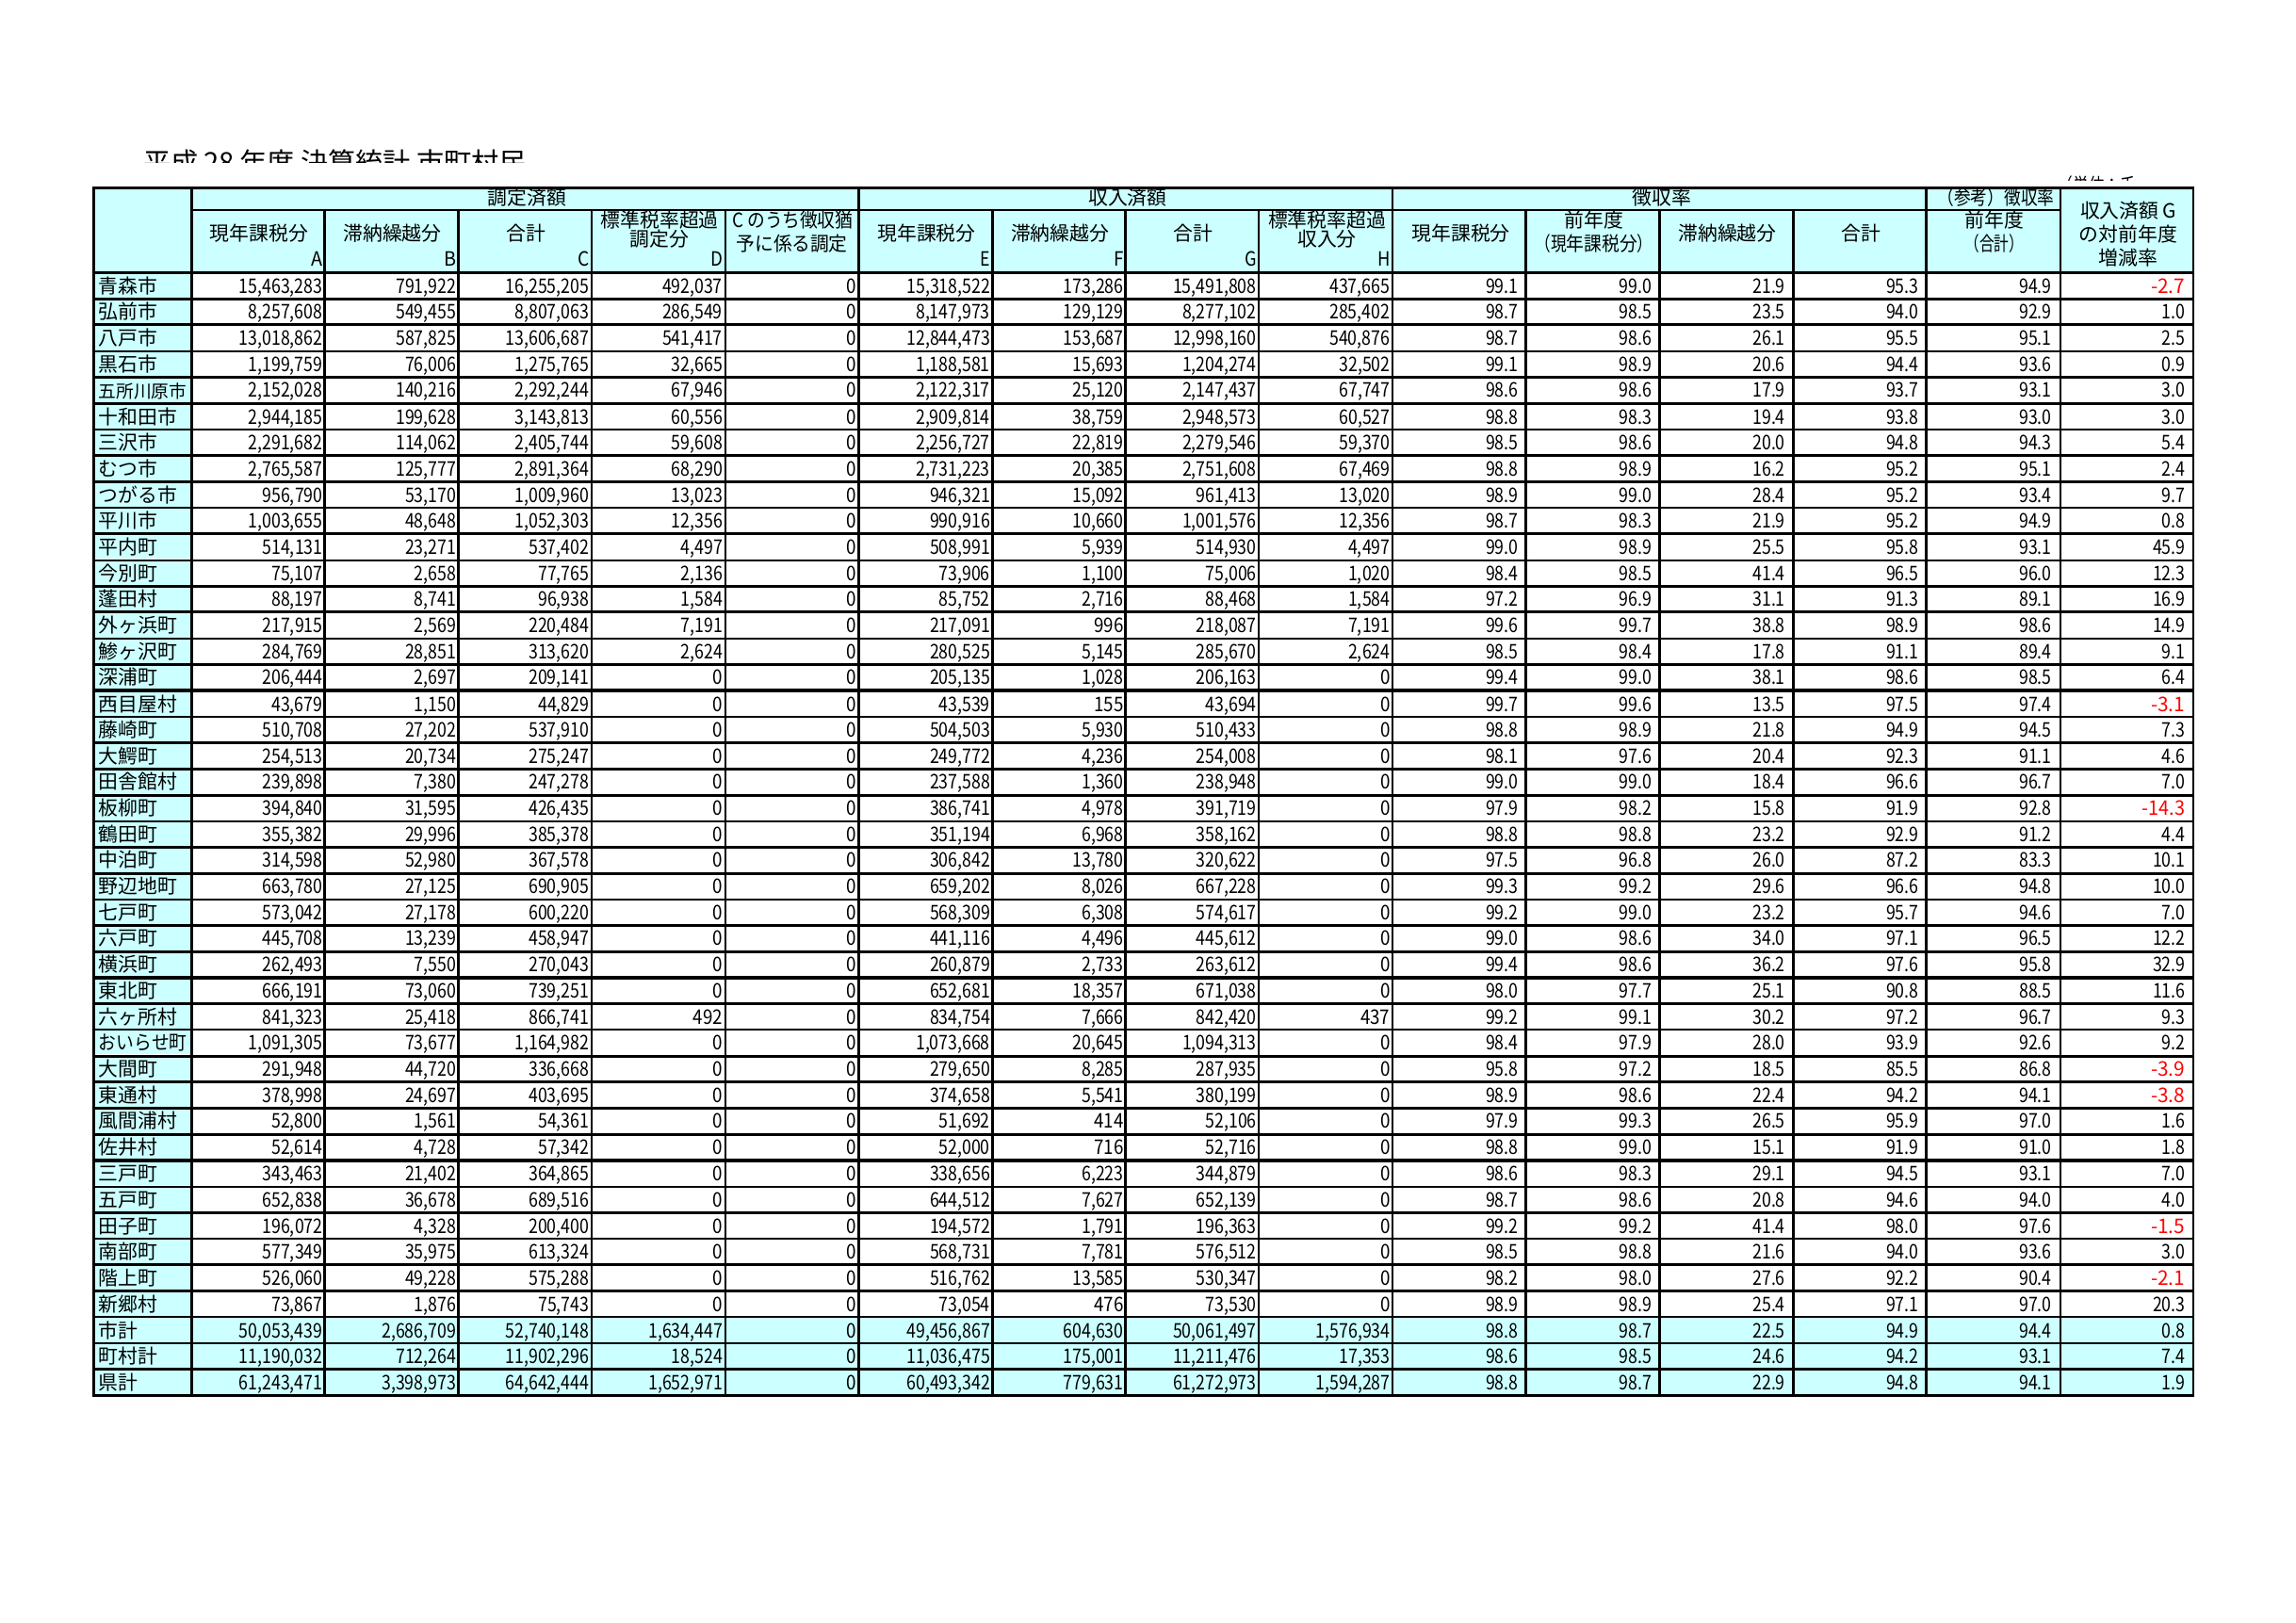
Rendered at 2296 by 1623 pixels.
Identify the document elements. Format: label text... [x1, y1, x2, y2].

table_cell 97.6 [1527, 744, 1658, 768]
table_cell 5.4 [2061, 430, 2192, 454]
table_cell 94.5 [1795, 1162, 1925, 1185]
table_cell 20,385 [994, 457, 1124, 480]
table_cell 風間浦村 [95, 1110, 190, 1133]
table_cell 200,400 [460, 1214, 591, 1238]
table_cell 7,627 [994, 1188, 1124, 1211]
table_cell 2,279,546 [1127, 430, 1258, 454]
table_cell 南部町 [95, 1240, 190, 1263]
table_cell 510,708 [193, 718, 323, 741]
table_cell 48,648 [326, 509, 457, 532]
table_cell 2.5 [2061, 326, 2192, 350]
table_cell 5,145 [994, 640, 1124, 663]
table_cell 285,670 [1127, 640, 1258, 663]
table_cell 403,695 [460, 1083, 591, 1107]
table_cell 666,191 [193, 980, 323, 1002]
table_cell 61,243,471 [193, 1371, 323, 1394]
table_cell 2,292,244 [460, 379, 591, 402]
table_cell 445,708 [193, 927, 323, 950]
table_cell 99.2 [1393, 1214, 1524, 1238]
table_cell 7,380 [326, 771, 457, 793]
table_cell 0 [726, 405, 857, 429]
table_cell 98.6 [1527, 430, 1658, 454]
table_cell 541,417 [593, 326, 725, 350]
table_cell 現年課税分 [860, 211, 991, 250]
table_cell 0 [726, 797, 857, 820]
table_cell 6,223 [994, 1162, 1124, 1185]
table_cell 96.6 [1795, 771, 1925, 793]
table_cell 1,791 [994, 1214, 1124, 1238]
table_cell 7,191 [1260, 613, 1392, 638]
table_cell 779,631 [994, 1371, 1124, 1394]
table_cell 階上町 [95, 1266, 190, 1290]
table_cell 0 [726, 613, 857, 638]
table_cell 14.9 [2061, 613, 2192, 638]
table_cell 0 [1260, 849, 1392, 872]
table_cell 94.9 [1795, 718, 1925, 741]
table_cell 99.0 [1527, 1136, 1658, 1159]
table_cell 99.0 [1527, 901, 1658, 924]
table_cell 492,037 [593, 274, 725, 298]
table_cell 11.6 [2061, 980, 2192, 1002]
table_cell 98.8 [1393, 457, 1524, 480]
table_cell 38.8 [1661, 613, 1792, 638]
table_cell 7.0 [2061, 1162, 2192, 1185]
table_cell 690,905 [460, 875, 591, 899]
table_cell 8,285 [994, 1058, 1124, 1080]
table_cell 13,023 [593, 483, 725, 507]
table_cell 27.6 [1661, 1266, 1792, 1290]
table_cell 18,357 [994, 980, 1124, 1002]
table_cell 前年度 （合計） [1928, 211, 2060, 271]
table_cell 0 [593, 1083, 725, 1107]
table_cell 91.9 [1795, 1136, 1925, 1159]
table_cell 568,731 [860, 1240, 991, 1263]
table_cell 13.5 [1661, 692, 1792, 716]
table_cell 94.4 [1795, 352, 1925, 376]
table_cell 中泊町 [95, 849, 190, 872]
table_cell 374,658 [860, 1083, 991, 1107]
table_cell 1,188,581 [860, 352, 991, 376]
table_cell 508,991 [860, 535, 991, 559]
table_cell 11,211,476 [1127, 1344, 1258, 1368]
table_cell 20.6 [1661, 352, 1792, 376]
table_cell 町村計 [95, 1344, 190, 1368]
table_cell 板柳町 [95, 797, 190, 820]
table_cell 2,569 [326, 613, 457, 638]
table_cell 合計 [1795, 211, 1925, 271]
table_cell 394,840 [193, 797, 323, 820]
table_cell 0 [726, 1005, 857, 1029]
table_cell 9.3 [2061, 1005, 2192, 1029]
table_cell 990,916 [860, 509, 991, 532]
table_cell 31,595 [326, 797, 457, 820]
table_cell 739,251 [460, 980, 591, 1002]
table_cell 95.1 [1928, 326, 2060, 350]
table_cell 0 [726, 561, 857, 585]
table_cell 514,131 [193, 535, 323, 559]
table_cell 新郷村 [95, 1292, 190, 1316]
table_cell 52,740,148 [460, 1318, 591, 1342]
table_cell 437 [1260, 1005, 1392, 1029]
table_cell 98.9 [1795, 613, 1925, 638]
table_cell 23.5 [1661, 300, 1792, 323]
table_cell 0 [593, 901, 725, 924]
table_cell 5,541 [994, 1083, 1124, 1107]
table_cell 92.9 [1795, 822, 1925, 846]
table_cell 13,606,687 [460, 326, 591, 350]
table_cell 96,938 [460, 588, 591, 610]
table_cell 東通村 [95, 1083, 190, 1107]
table_cell 280,525 [860, 640, 991, 663]
table_cell 7.0 [2061, 901, 2192, 924]
table_cell 577,349 [193, 1240, 323, 1263]
table_cell -3.1 [2061, 692, 2192, 716]
table_cell 96.8 [1527, 849, 1658, 872]
table_cell 98.9 [1527, 718, 1658, 741]
table_cell 26.0 [1661, 849, 1792, 872]
table_cell 26.5 [1661, 1110, 1792, 1133]
table_cell 0 [1260, 1083, 1392, 1107]
table_cell 0 [1260, 1266, 1392, 1290]
table_cell 97.0 [1928, 1292, 2060, 1316]
table_cell 26.1 [1661, 326, 1792, 350]
table_cell 573,042 [193, 901, 323, 924]
table_cell 220,484 [460, 613, 591, 638]
table_cell 0 [593, 692, 725, 716]
table_cell 61,272,973 [1127, 1371, 1258, 1394]
table_cell 98.5 [1393, 430, 1524, 454]
table_cell 41.4 [1661, 561, 1792, 585]
table_cell 前年度 （現年課税分） [1527, 211, 1658, 271]
table_cell 254,008 [1127, 744, 1258, 768]
table_cell 田舎館村 [95, 771, 190, 793]
table_cell 3,398,973 [326, 1371, 457, 1394]
table_cell 659,202 [860, 875, 991, 899]
table_cell 0 [593, 1058, 725, 1080]
table_cell 0 [593, 1110, 725, 1133]
table_cell つがる市 [95, 483, 190, 507]
table_cell 0 [726, 980, 857, 1002]
table_cell -3.8 [2061, 1083, 2192, 1107]
table_cell 25,418 [326, 1005, 457, 1029]
table_cell 98.9 [1527, 535, 1658, 559]
table_cell 12,356 [1260, 509, 1392, 532]
table_cell -2.1 [2061, 1266, 2192, 1290]
table_cell 現年課税分 [1393, 211, 1524, 271]
table_cell 568,309 [860, 901, 991, 924]
table_cell 2,405,744 [460, 430, 591, 454]
table_cell 38,759 [994, 405, 1124, 429]
table_cell 663,780 [193, 875, 323, 899]
table_cell 3.0 [2061, 379, 2192, 402]
table_cell 94.9 [1928, 274, 2060, 298]
table_cell 99.0 [1527, 274, 1658, 298]
table_cell 93.1 [1928, 535, 2060, 559]
table_cell 98.7 [1527, 1371, 1658, 1394]
table_cell 95.2 [1795, 483, 1925, 507]
table_cell 16,255,205 [460, 274, 591, 298]
table_cell 滞納繰越分 [994, 211, 1124, 250]
table_cell 67,946 [593, 379, 725, 402]
table_cell 25,120 [994, 379, 1124, 402]
table_cell 351,194 [860, 822, 991, 846]
table_cell 391,719 [1127, 797, 1258, 820]
table_cell 20.4 [1661, 744, 1792, 768]
table_cell 73,867 [193, 1292, 323, 1316]
table_cell 75,743 [460, 1292, 591, 1316]
table_cell 93.0 [1928, 405, 2060, 429]
table_cell 92.6 [1928, 1031, 2060, 1054]
table_cell 現年課税分 [193, 211, 323, 250]
table_cell 97.0 [1928, 1110, 2060, 1133]
table_cell 1,360 [994, 771, 1124, 793]
table_cell 2,256,727 [860, 430, 991, 454]
table_cell 286,549 [593, 300, 725, 323]
table_cell 175,001 [994, 1344, 1124, 1368]
table_cell 0 [1260, 1214, 1392, 1238]
table_cell 91.1 [1795, 640, 1925, 663]
table_cell 11,036,475 [860, 1344, 991, 1368]
table_cell 15,092 [994, 483, 1124, 507]
table_cell 90.8 [1795, 980, 1925, 1002]
table_cell 153,687 [994, 326, 1124, 350]
table_cell 414 [994, 1110, 1124, 1133]
table_cell -3.9 [2061, 1058, 2192, 1080]
table_cell 0 [593, 822, 725, 846]
table_cell 99.4 [1393, 953, 1524, 976]
table_cell 98.5 [1928, 666, 2060, 689]
table_cell 0 [1260, 1162, 1392, 1185]
table_cell 284,769 [193, 640, 323, 663]
table_cell 94.1 [1928, 1083, 2060, 1107]
table_cell 0 [1260, 666, 1392, 689]
table_cell 652,139 [1127, 1188, 1258, 1211]
table_cell 613,324 [460, 1240, 591, 1263]
table_cell 0 [726, 509, 857, 532]
table_cell 206,444 [193, 666, 323, 689]
table_cell 0 [726, 1083, 857, 1107]
table_cell 95.8 [1795, 535, 1925, 559]
table_cell 28.0 [1661, 1031, 1792, 1054]
table_cell 0 [726, 1031, 857, 1054]
table_cell 99.2 [1393, 901, 1524, 924]
table_cell 弘前市 [95, 300, 190, 323]
table_cell 0 [593, 771, 725, 793]
table_cell 530,347 [1127, 1266, 1258, 1290]
table_cell 4.4 [2061, 822, 2192, 846]
table_cell 0 [593, 744, 725, 768]
table_cell 834,754 [860, 1005, 991, 1029]
table_cell 199,628 [326, 405, 457, 429]
table_cell 380,199 [1127, 1083, 1258, 1107]
table_cell 99.1 [1393, 274, 1524, 298]
table_cell 275,247 [460, 744, 591, 768]
table_cell 98.6 [1527, 953, 1658, 976]
table_cell 99.3 [1527, 1110, 1658, 1133]
table_cell 97.7 [1527, 980, 1658, 1002]
table_cell 49,228 [326, 1266, 457, 1290]
table_cell 滞納繰越分 [1661, 211, 1792, 271]
table_cell 92.9 [1928, 300, 2060, 323]
table_cell 三沢市 [95, 430, 190, 454]
table_cell 43,679 [193, 692, 323, 716]
table_cell 7.3 [2061, 718, 2192, 741]
table_cell 93.4 [1928, 483, 2060, 507]
table_cell 4,728 [326, 1136, 457, 1159]
table_cell 22.5 [1661, 1318, 1792, 1342]
table_cell 94.2 [1795, 1344, 1925, 1368]
table_cell 218,087 [1127, 613, 1258, 638]
table_header [95, 189, 190, 271]
table_cell 4,497 [1260, 535, 1392, 559]
table_cell 23.2 [1661, 901, 1792, 924]
table_cell 20.0 [1661, 430, 1792, 454]
table_cell 549,455 [326, 300, 457, 323]
table_cell 4,978 [994, 797, 1124, 820]
table_cell 7,781 [994, 1240, 1124, 1263]
table_cell 1,652,971 [593, 1371, 725, 1394]
table_cell 98.9 [1527, 457, 1658, 480]
table_cell 93.6 [1928, 352, 2060, 376]
table_cell 476 [994, 1292, 1124, 1316]
table_cell 16.9 [2061, 588, 2192, 610]
table_cell 437,665 [1260, 274, 1392, 298]
table_cell 0 [726, 379, 857, 402]
table_cell 0 [726, 1292, 857, 1316]
table_cell 45.9 [2061, 535, 2192, 559]
table_cell 6,308 [994, 901, 1124, 924]
table_cell 59,370 [1260, 430, 1392, 454]
table_cell 95.5 [1795, 326, 1925, 350]
table_cell 8,277,102 [1127, 300, 1258, 323]
table_cell 98.6 [1928, 613, 2060, 638]
table_cell 7,666 [994, 1005, 1124, 1029]
table_cell 93.6 [1928, 1240, 2060, 1263]
table_cell 338,656 [860, 1162, 991, 1185]
table_cell 94.0 [1795, 300, 1925, 323]
table_cell 0 [726, 1240, 857, 1263]
table_cell 18,524 [593, 1344, 725, 1368]
table_cell 1,073,668 [860, 1031, 991, 1054]
table_cell 0 [593, 875, 725, 899]
table_cell 287,935 [1127, 1058, 1258, 1080]
table_cell 441,116 [860, 927, 991, 950]
table_cell 98.8 [1527, 822, 1658, 846]
table_cell 94.0 [1928, 1188, 2060, 1211]
table_cell 0 [726, 744, 857, 768]
table_cell 95.3 [1795, 274, 1925, 298]
table_cell 140,216 [326, 379, 457, 402]
table_cell 青森市 [95, 274, 190, 298]
table_cell 314,598 [193, 849, 323, 872]
table_cell 21.6 [1661, 1240, 1792, 1263]
table_cell 537,402 [460, 535, 591, 559]
table_cell 県計 [95, 1371, 190, 1394]
table_cell 689,516 [460, 1188, 591, 1211]
table_cell 7,550 [326, 953, 457, 976]
table_cell 0 [593, 1162, 725, 1185]
table_cell 24.6 [1661, 1344, 1792, 1368]
table_cell 1,100 [994, 561, 1124, 585]
table_cell 三戸町 [95, 1162, 190, 1185]
table_cell 0 [593, 718, 725, 741]
table_cell 99.2 [1393, 1005, 1524, 1029]
table_cell 15,693 [994, 352, 1124, 376]
table_cell 1,584 [593, 588, 725, 610]
table_cell 1.9 [2061, 1371, 2192, 1394]
table_header 徴収率 [1393, 189, 1925, 209]
table_cell 97.4 [1928, 692, 2060, 716]
table_cell 44,720 [326, 1058, 457, 1080]
table_cell 254,513 [193, 744, 323, 768]
table_cell 12,844,473 [860, 326, 991, 350]
table_cell 17,353 [1260, 1344, 1392, 1368]
table_cell 99.0 [1527, 666, 1658, 689]
table_cell 0 [726, 953, 857, 976]
table_cell 大間町 [95, 1058, 190, 1080]
table_cell 98.8 [1393, 1318, 1524, 1342]
table_cell 98.6 [1527, 379, 1658, 402]
table_cell 0 [593, 1136, 725, 1159]
table_cell 0 [593, 1292, 725, 1316]
table_cell 0 [593, 1031, 725, 1054]
table_cell 2,891,364 [460, 457, 591, 480]
table_cell 23.2 [1661, 822, 1792, 846]
table_cell 98.7 [1393, 326, 1524, 350]
table_cell 20,645 [994, 1031, 1124, 1054]
table_cell 0 [1260, 953, 1392, 976]
table_cell 0 [726, 300, 857, 323]
table_cell 52,716 [1127, 1136, 1258, 1159]
table_cell 0 [726, 1110, 857, 1133]
table_cell 98.7 [1393, 300, 1524, 323]
table_cell 85.5 [1795, 1058, 1925, 1080]
table_cell 2,948,573 [1127, 405, 1258, 429]
table_cell 2,765,587 [193, 457, 323, 480]
table_cell 96.7 [1928, 771, 2060, 793]
table_cell 鶴田町 [95, 822, 190, 846]
table_cell 25.1 [1661, 980, 1792, 1002]
table_cell 23,271 [326, 535, 457, 559]
table_cell 0 [1260, 692, 1392, 716]
table_cell 93.9 [1795, 1031, 1925, 1054]
table_cell 11,902,296 [460, 1344, 591, 1368]
table_cell 0 [726, 1344, 857, 1368]
table_cell H [1260, 250, 1392, 271]
table_cell 0 [726, 1371, 857, 1394]
table_cell 20.8 [1661, 1188, 1792, 1211]
table_cell 671,038 [1127, 980, 1258, 1002]
table_cell 8,257,608 [193, 300, 323, 323]
table_cell 98.8 [1527, 1240, 1658, 1263]
table_cell 92.3 [1795, 744, 1925, 768]
table_cell 99.2 [1527, 1214, 1658, 1238]
table_cell 88,468 [1127, 588, 1258, 610]
table_cell 75,006 [1127, 561, 1258, 585]
table_cell 田子町 [95, 1214, 190, 1238]
table_cell 83.3 [1928, 849, 2060, 872]
table_cell 4.6 [2061, 744, 2192, 768]
table_cell 9.1 [2061, 640, 2192, 663]
table_header （参考）徴収率 [1928, 189, 2060, 209]
table_cell 0 [726, 457, 857, 480]
table_cell 99.0 [1393, 771, 1524, 793]
table_cell 8,807,063 [460, 300, 591, 323]
table_cell 716 [994, 1136, 1124, 1159]
table_cell 36.2 [1661, 953, 1792, 976]
table_cell 94.6 [1928, 901, 2060, 924]
table_cell 1,204,274 [1127, 352, 1258, 376]
table_cell 96.6 [1795, 875, 1925, 899]
table_cell 平内町 [95, 535, 190, 559]
table_cell 1,052,303 [460, 509, 591, 532]
table_cell 10,660 [994, 509, 1124, 532]
table_cell 50,053,439 [193, 1318, 323, 1342]
table_cell 95.7 [1795, 901, 1925, 924]
table_cell 0 [1260, 1188, 1392, 1211]
table_cell 15,318,522 [860, 274, 991, 298]
table_cell 1,876 [326, 1292, 457, 1316]
table_cell 206,163 [1127, 666, 1258, 689]
table_cell 196,363 [1127, 1214, 1258, 1238]
table_cell 516,762 [860, 1266, 991, 1290]
table_cell 89.1 [1928, 588, 2060, 610]
table_cell 77,765 [460, 561, 591, 585]
table_cell 306,842 [860, 849, 991, 872]
table_cell 98.3 [1527, 1162, 1658, 1185]
table_cell 97.1 [1795, 1292, 1925, 1316]
table_cell 2.4 [2061, 457, 2192, 480]
table_cell 155 [994, 692, 1124, 716]
table_cell 0 [593, 927, 725, 950]
table_cell 34.0 [1661, 927, 1792, 950]
table_cell 7,191 [593, 613, 725, 638]
table_cell 95.8 [1928, 953, 2060, 976]
table_cell 0 [726, 771, 857, 793]
table_cell 98.7 [1393, 1188, 1524, 1211]
table_cell 98.4 [1527, 640, 1658, 663]
table_cell 2,136 [593, 561, 725, 585]
table_cell 95.2 [1795, 509, 1925, 532]
table_cell 98.6 [1527, 1083, 1658, 1107]
table_cell 2,624 [1260, 640, 1392, 663]
table_cell 94.3 [1928, 430, 2060, 454]
table_cell 98.6 [1393, 1162, 1524, 1185]
table_cell 2,122,317 [860, 379, 991, 402]
table_cell 13,585 [994, 1266, 1124, 1290]
table_cell 367,578 [460, 849, 591, 872]
table_cell 90.4 [1928, 1266, 2060, 1290]
table_cell 712,264 [326, 1344, 457, 1368]
table_cell 0 [726, 1136, 857, 1159]
table_cell 504,503 [860, 718, 991, 741]
table_cell 17.8 [1661, 640, 1792, 663]
table_cell 91.2 [1928, 822, 2060, 846]
table_cell 238,948 [1127, 771, 1258, 793]
table_cell 96.0 [1928, 561, 2060, 585]
table_cell 60,527 [1260, 405, 1392, 429]
table_cell 114,062 [326, 430, 457, 454]
table_cell 91.1 [1928, 744, 2060, 768]
table_cell 93.1 [1928, 1344, 2060, 1368]
table_cell 外ヶ浜町 [95, 613, 190, 638]
table_cell 44,829 [460, 692, 591, 716]
table_cell 95.9 [1795, 1110, 1925, 1133]
table_cell 320,622 [1127, 849, 1258, 872]
table_cell 0 [1260, 1240, 1392, 1263]
table_cell 五所川原市 [95, 379, 190, 402]
table_cell 96.5 [1928, 927, 2060, 950]
table_cell 4,496 [994, 927, 1124, 950]
table_cell 88,197 [193, 588, 323, 610]
table_cell 鯵ヶ沢町 [95, 640, 190, 663]
table_cell 0 [1260, 771, 1392, 793]
table_cell 1,594,287 [1260, 1371, 1392, 1394]
table_cell 0 [726, 326, 857, 350]
table_cell 平川市 [95, 509, 190, 532]
table_cell 六戸町 [95, 927, 190, 950]
table_cell 6,968 [994, 822, 1124, 846]
table_cell 0 [593, 953, 725, 976]
table_cell 99.0 [1393, 535, 1524, 559]
table_cell 87.2 [1795, 849, 1925, 872]
table_cell 0 [726, 718, 857, 741]
table_cell 97.5 [1393, 849, 1524, 872]
table_cell 1,275,765 [460, 352, 591, 376]
table_cell 49,456,867 [860, 1318, 991, 1342]
table_cell 28.4 [1661, 483, 1792, 507]
table_cell 32,665 [593, 352, 725, 376]
table_cell 20.3 [2061, 1292, 2192, 1316]
table_cell 574,617 [1127, 901, 1258, 924]
table_cell 1,091,305 [193, 1031, 323, 1054]
table_cell 29.1 [1661, 1162, 1792, 1185]
table_cell 13,018,862 [193, 326, 323, 350]
table_cell 344,879 [1127, 1162, 1258, 1185]
table_cell G [1127, 250, 1258, 271]
table_cell 12,998,160 [1127, 326, 1258, 350]
table_cell おいらせ町 [95, 1031, 190, 1054]
table_cell 1,094,313 [1127, 1031, 1258, 1054]
table_cell 97.6 [1928, 1214, 2060, 1238]
table_cell 98.0 [1393, 980, 1524, 1002]
table_cell 0 [1260, 980, 1392, 1002]
table_cell 97.6 [1795, 953, 1925, 976]
table_cell 0 [1260, 822, 1392, 846]
table_cell 0 [1260, 797, 1392, 820]
table_cell 深浦町 [95, 666, 190, 689]
table_cell むつ市 [95, 457, 190, 480]
table_cell 99.0 [1527, 771, 1658, 793]
table_header 収入済額 [860, 189, 1392, 209]
table_cell 1,199,759 [193, 352, 323, 376]
table_cell 52,000 [860, 1136, 991, 1159]
table_cell 16.2 [1661, 457, 1792, 480]
table_cell 94.8 [1795, 1371, 1925, 1394]
table_cell 98.6 [1393, 379, 1524, 402]
table_cell 866,741 [460, 1005, 591, 1029]
table_cell 2,624 [593, 640, 725, 663]
table_cell 0 [726, 1058, 857, 1080]
table_cell 97.9 [1527, 1031, 1658, 1054]
table_cell 194,572 [860, 1214, 991, 1238]
table_cell 1,003,655 [193, 509, 323, 532]
table_cell 97.2 [1393, 588, 1524, 610]
table_cell 0 [1260, 1136, 1392, 1159]
table_cell 藤崎町 [95, 718, 190, 741]
table_cell 60,493,342 [860, 1371, 991, 1394]
table_cell 12.3 [2061, 561, 2192, 585]
table_cell 8,741 [326, 588, 457, 610]
table_cell 68,290 [593, 457, 725, 480]
table_cell 0 [726, 927, 857, 950]
table_cell 0 [1260, 1031, 1392, 1054]
table_cell 285,402 [1260, 300, 1392, 323]
table_cell 99.7 [1527, 613, 1658, 638]
table_cell 98.2 [1393, 1266, 1524, 1290]
table_cell 358,162 [1127, 822, 1258, 846]
table_cell 合計 [1127, 211, 1258, 250]
table_cell 9.2 [2061, 1031, 2192, 1054]
table_cell 99.1 [1527, 1005, 1658, 1029]
table_cell B [326, 250, 457, 271]
table_cell 0 [726, 1188, 857, 1211]
table_cell 98.4 [1393, 561, 1524, 585]
table_cell 98.8 [1393, 718, 1524, 741]
table_cell -14.3 [2061, 797, 2192, 820]
table_cell 1,009,960 [460, 483, 591, 507]
table_cell 97.9 [1393, 1110, 1524, 1133]
table_cell 263,612 [1127, 953, 1258, 976]
table_cell 196,072 [193, 1214, 323, 1238]
table_cell 291,948 [193, 1058, 323, 1080]
table_cell 2,658 [326, 561, 457, 585]
table_cell 239,898 [193, 771, 323, 793]
table_cell -2.7 [2061, 274, 2192, 298]
table_cell 20,734 [326, 744, 457, 768]
table_cell 91.3 [1795, 588, 1925, 610]
table_cell 89.4 [1928, 640, 2060, 663]
table_cell 86.8 [1928, 1058, 2060, 1080]
table_cell 98.6 [1527, 326, 1658, 350]
table_cell 2,697 [326, 666, 457, 689]
table_cell 92.2 [1795, 1266, 1925, 1290]
table_cell 587,825 [326, 326, 457, 350]
table_cell 27,202 [326, 718, 457, 741]
table_cell 15.8 [1661, 797, 1792, 820]
table_cell 98.1 [1393, 744, 1524, 768]
table_cell 129,129 [994, 300, 1124, 323]
table_cell 93.1 [1928, 379, 2060, 402]
table_cell 249,772 [860, 744, 991, 768]
table_cell 92.8 [1928, 797, 2060, 820]
table_cell 21,402 [326, 1162, 457, 1185]
table_cell 98.3 [1527, 405, 1658, 429]
table_cell 31.1 [1661, 588, 1792, 610]
table_cell 97.2 [1527, 1058, 1658, 1080]
table_cell 五戸町 [95, 1188, 190, 1211]
table_cell 13,780 [994, 849, 1124, 872]
table_cell 0 [1260, 1110, 1392, 1133]
table_cell 0 [1260, 744, 1392, 768]
table_cell 蓬田村 [95, 588, 190, 610]
table_cell 18.5 [1661, 1058, 1792, 1080]
table_cell D [593, 250, 725, 271]
table_cell 98.0 [1527, 1266, 1658, 1290]
table_cell 98.5 [1527, 1344, 1658, 1368]
table_cell 73,530 [1127, 1292, 1258, 1316]
table_cell 98.6 [1795, 666, 1925, 689]
table_cell 11,190,032 [193, 1344, 323, 1368]
table_cell F [994, 250, 1124, 271]
table_cell 13,239 [326, 927, 457, 950]
table_cell 3.0 [2061, 405, 2192, 429]
table_cell 97.5 [1795, 692, 1925, 716]
table_cell 東北町 [95, 980, 190, 1002]
table_cell 98.9 [1393, 483, 1524, 507]
table_cell 八戸市 [95, 326, 190, 350]
table_cell 98.5 [1393, 1240, 1524, 1263]
table_cell 2,909,814 [860, 405, 991, 429]
table_cell 2,944,185 [193, 405, 323, 429]
table_cell 514,930 [1127, 535, 1258, 559]
table_cell 12.2 [2061, 927, 2192, 950]
table_cell 217,091 [860, 613, 991, 638]
table_cell 247,278 [460, 771, 591, 793]
table_cell 93.1 [1928, 1162, 2060, 1185]
table_cell 98.4 [1393, 1031, 1524, 1054]
table_cell 3.0 [2061, 1240, 2192, 1263]
table_cell 21.9 [1661, 509, 1792, 532]
table_cell 93.8 [1795, 405, 1925, 429]
table_cell 94.8 [1795, 430, 1925, 454]
table_cell 652,838 [193, 1188, 323, 1211]
table_cell 29,996 [326, 822, 457, 846]
table_cell 0 [726, 352, 857, 376]
table_cell 98.8 [1393, 405, 1524, 429]
table_cell 1.0 [2061, 300, 2192, 323]
table_cell 98.5 [1527, 561, 1658, 585]
table_cell 0 [726, 1214, 857, 1238]
table_cell 652,681 [860, 980, 991, 1002]
table_cell 93.7 [1795, 379, 1925, 402]
table_cell 市計 [95, 1318, 190, 1342]
table_cell 99.0 [1393, 927, 1524, 950]
table_cell 52,800 [193, 1110, 323, 1133]
table_cell 98.9 [1393, 1083, 1524, 1107]
table_cell 91.9 [1795, 797, 1925, 820]
table_cell 98.8 [1393, 1371, 1524, 1394]
table_cell 73,906 [860, 561, 991, 585]
table_cell 1,561 [326, 1110, 457, 1133]
table_cell 0 [726, 849, 857, 872]
table_cell 600,220 [460, 901, 591, 924]
table_cell 1,150 [326, 692, 457, 716]
table_cell 996 [994, 613, 1124, 638]
table_cell 22.9 [1661, 1371, 1792, 1394]
table_cell 36,678 [326, 1188, 457, 1211]
table_cell 0 [726, 666, 857, 689]
table_cell 0 [726, 1318, 857, 1342]
table_cell 99.6 [1527, 692, 1658, 716]
table_cell 385,378 [460, 822, 591, 846]
table_cell 9.7 [2061, 483, 2192, 507]
table_cell 94.5 [1928, 718, 2060, 741]
table_cell 88.5 [1928, 980, 2060, 1002]
table_cell 0 [726, 1266, 857, 1290]
table_cell 2,686,709 [326, 1318, 457, 1342]
table_cell 98.5 [1527, 300, 1658, 323]
table_cell 大鰐町 [95, 744, 190, 768]
table_cell 355,382 [193, 822, 323, 846]
table_cell 西目屋村 [95, 692, 190, 716]
table_cell 336,668 [460, 1058, 591, 1080]
table_cell 60,556 [593, 405, 725, 429]
table_cell 0 [726, 901, 857, 924]
table_cell 佐井村 [95, 1136, 190, 1159]
table_cell 98.6 [1527, 927, 1658, 950]
table_cell 492 [593, 1005, 725, 1029]
table_cell 237,588 [860, 771, 991, 793]
table_cell 標準税率超過 収入分 [1260, 211, 1392, 250]
table_cell 98.9 [1527, 1292, 1658, 1316]
table_cell 98.7 [1393, 509, 1524, 532]
table_cell 53,170 [326, 483, 457, 507]
table_cell 73,677 [326, 1031, 457, 1054]
table_cell 0 [1260, 901, 1392, 924]
table_cell 43,694 [1127, 692, 1258, 716]
table_header 調定済額 [193, 189, 857, 209]
table_cell C [460, 250, 591, 271]
table_cell 95.8 [1393, 1058, 1524, 1080]
table_cell 94.4 [1928, 1318, 2060, 1342]
table_cell 386,741 [860, 797, 991, 820]
table_cell 3,143,813 [460, 405, 591, 429]
table_cell 946,321 [860, 483, 991, 507]
table_cell 滞納繰越分 [326, 211, 457, 250]
table_cell 19.4 [1661, 405, 1792, 429]
table_cell Cのうち徴収猶 予に係る調定 [726, 211, 857, 271]
table_cell 7.4 [2061, 1344, 2192, 1368]
table_cell 0 [593, 1240, 725, 1263]
table_cell 95.2 [1795, 457, 1925, 480]
table_cell 98.9 [1527, 352, 1658, 376]
table_cell 0 [726, 640, 857, 663]
table_cell 1,634,447 [593, 1318, 725, 1342]
table_cell 217,915 [193, 613, 323, 638]
table_cell 96.9 [1527, 588, 1658, 610]
table_cell 98.2 [1527, 797, 1658, 820]
table_cell 六ヶ所村 [95, 1005, 190, 1029]
table_cell 173,286 [994, 274, 1124, 298]
table_cell 1,584 [1260, 588, 1392, 610]
table_cell 426,435 [460, 797, 591, 820]
table_cell 98.8 [1393, 822, 1524, 846]
table_header 収入済額Gの対前年度増減率 [2061, 189, 2192, 271]
table_cell 1.6 [2061, 1110, 2192, 1133]
table_cell 1,020 [1260, 561, 1392, 585]
table_cell 270,043 [460, 953, 591, 976]
table_cell 標準税率超過 調定分 [593, 211, 725, 250]
table_cell 21.8 [1661, 718, 1792, 741]
table_cell 85,752 [860, 588, 991, 610]
table_cell 1,028 [994, 666, 1124, 689]
table_cell 98.8 [1393, 1136, 1524, 1159]
table_cell 18.4 [1661, 771, 1792, 793]
table_cell 98.9 [1393, 1292, 1524, 1316]
table_cell 67,469 [1260, 457, 1392, 480]
table_cell 99.2 [1527, 875, 1658, 899]
table_cell 0 [726, 692, 857, 716]
table_cell 94.1 [1928, 1371, 2060, 1394]
table_cell 99.6 [1393, 613, 1524, 638]
table_cell 1,576,934 [1260, 1318, 1392, 1342]
table_cell 28,851 [326, 640, 457, 663]
table_cell 27,178 [326, 901, 457, 924]
table_cell 0 [726, 274, 857, 298]
table_cell 209,141 [460, 666, 591, 689]
table_cell 0 [593, 849, 725, 872]
table_cell 0 [1260, 718, 1392, 741]
table_cell 841,323 [193, 1005, 323, 1029]
table_cell 10.0 [2061, 875, 2192, 899]
table_cell 91.0 [1928, 1136, 2060, 1159]
table_cell 343,463 [193, 1162, 323, 1185]
table_cell 52,614 [193, 1136, 323, 1159]
table_cell 98.3 [1527, 509, 1658, 532]
table_cell 540,876 [1260, 326, 1392, 350]
table_cell 205,135 [860, 666, 991, 689]
table_cell 59,608 [593, 430, 725, 454]
table_cell 97.2 [1795, 1005, 1925, 1029]
table_cell 6.4 [2061, 666, 2192, 689]
table_cell 0.8 [2061, 1318, 2192, 1342]
table_cell 4,328 [326, 1214, 457, 1238]
table_cell 0 [726, 430, 857, 454]
table_cell 1.8 [2061, 1136, 2192, 1159]
table_cell 野辺地町 [95, 875, 190, 899]
table_cell 2,291,682 [193, 430, 323, 454]
table_cell 537,910 [460, 718, 591, 741]
table_cell 260,879 [860, 953, 991, 976]
table_cell 125,777 [326, 457, 457, 480]
table_cell 4.0 [2061, 1188, 2192, 1211]
table_cell 2,147,437 [1127, 379, 1258, 402]
table_cell 0 [1260, 927, 1392, 950]
table_cell 黒石市 [95, 352, 190, 376]
table_cell 24,697 [326, 1083, 457, 1107]
table_cell 2,751,608 [1127, 457, 1258, 480]
table_cell 262,493 [193, 953, 323, 976]
table_cell 50,061,497 [1127, 1318, 1258, 1342]
table_cell 21.9 [1661, 274, 1792, 298]
table_cell 98.6 [1393, 1344, 1524, 1368]
table_cell 576,512 [1127, 1240, 1258, 1263]
table_cell 54,361 [460, 1110, 591, 1133]
table_cell 99.7 [1393, 692, 1524, 716]
table_cell 67,747 [1260, 379, 1392, 402]
table_cell 95.1 [1928, 457, 2060, 480]
table_cell 791,922 [326, 274, 457, 298]
table_cell 横浜町 [95, 953, 190, 976]
table_cell 0 [1260, 1058, 1392, 1080]
table_cell 445,612 [1127, 927, 1258, 950]
table_cell 64,642,444 [460, 1371, 591, 1394]
table_cell E [860, 250, 991, 271]
table_cell 35,975 [326, 1240, 457, 1263]
table_cell 73,054 [860, 1292, 991, 1316]
table_cell 0 [593, 1214, 725, 1238]
table_cell 10.1 [2061, 849, 2192, 872]
table_cell 8,147,973 [860, 300, 991, 323]
table_cell 0 [1260, 875, 1392, 899]
table_cell 30.2 [1661, 1005, 1792, 1029]
table_cell 0 [593, 1266, 725, 1290]
table_cell 94.8 [1928, 875, 2060, 899]
table_cell 57,342 [460, 1136, 591, 1159]
table_cell 956,790 [193, 483, 323, 507]
table_cell 961,413 [1127, 483, 1258, 507]
table_cell 5,939 [994, 535, 1124, 559]
table_cell 0 [593, 797, 725, 820]
table_cell 2,716 [994, 588, 1124, 610]
table_cell 5,930 [994, 718, 1124, 741]
table_cell 0 [593, 980, 725, 1002]
table_cell 73,060 [326, 980, 457, 1002]
table_cell 98.6 [1527, 1188, 1658, 1211]
table_cell 99.0 [1527, 483, 1658, 507]
table_cell 0 [593, 1188, 725, 1211]
table_cell 96.7 [1928, 1005, 2060, 1029]
table_cell 667,228 [1127, 875, 1258, 899]
table_cell 51,692 [860, 1110, 991, 1133]
table_cell 510,433 [1127, 718, 1258, 741]
table_cell 0 [593, 666, 725, 689]
table_cell 52,980 [326, 849, 457, 872]
table_cell 8,026 [994, 875, 1124, 899]
table_cell 32.9 [2061, 953, 2192, 976]
table_cell 今別町 [95, 561, 190, 585]
table_cell 27,125 [326, 875, 457, 899]
table_cell 7.0 [2061, 771, 2192, 793]
table_cell 313,620 [460, 640, 591, 663]
table_cell 52,106 [1127, 1110, 1258, 1133]
table_cell 364,865 [460, 1162, 591, 1185]
table_cell 29.6 [1661, 875, 1792, 899]
table_cell 279,650 [860, 1058, 991, 1080]
table_cell 575,288 [460, 1266, 591, 1290]
table_cell 22,819 [994, 430, 1124, 454]
table_cell 12,356 [593, 509, 725, 532]
table_cell 15.1 [1661, 1136, 1792, 1159]
table_cell 96.5 [1795, 561, 1925, 585]
table_cell 99.1 [1393, 352, 1524, 376]
table_cell 1,001,576 [1127, 509, 1258, 532]
table_cell 0 [726, 875, 857, 899]
table_cell 0 [726, 1162, 857, 1185]
table_cell 25.5 [1661, 535, 1792, 559]
table_cell 0 [1260, 1292, 1392, 1316]
table_cell 22.4 [1661, 1083, 1792, 1107]
table_cell 76,006 [326, 352, 457, 376]
table_cell 4,497 [593, 535, 725, 559]
table_cell 1,164,982 [460, 1031, 591, 1054]
table_cell 604,630 [994, 1318, 1124, 1342]
table_cell 458,947 [460, 927, 591, 950]
table_cell 97.1 [1795, 927, 1925, 950]
table_cell 15,463,283 [193, 274, 323, 298]
table_cell 98.0 [1795, 1214, 1925, 1238]
table_cell 0 [726, 535, 857, 559]
table_cell 644,512 [860, 1188, 991, 1211]
table_cell 0 [726, 822, 857, 846]
table_cell 2,733 [994, 953, 1124, 976]
table_cell 94.9 [1795, 1318, 1925, 1342]
table_cell 32,502 [1260, 352, 1392, 376]
table_cell 94.6 [1795, 1188, 1925, 1211]
table_cell 十和田市 [95, 405, 190, 429]
table_cell 94.0 [1795, 1240, 1925, 1263]
table_cell A [193, 250, 323, 271]
table_cell 526,060 [193, 1266, 323, 1290]
table_cell 4,236 [994, 744, 1124, 768]
table_cell 842,420 [1127, 1005, 1258, 1029]
table_cell 43,539 [860, 692, 991, 716]
table_cell 0 [726, 483, 857, 507]
table_cell 0.9 [2061, 352, 2192, 376]
table_cell -1.5 [2061, 1214, 2192, 1238]
table_cell 0 [726, 588, 857, 610]
table_cell 99.3 [1393, 875, 1524, 899]
table_cell 98.7 [1527, 1318, 1658, 1342]
table_cell 75,107 [193, 561, 323, 585]
table_cell 94.9 [1928, 509, 2060, 532]
table_cell 99.4 [1393, 666, 1524, 689]
table_cell 97.9 [1393, 797, 1524, 820]
table_cell 38.1 [1661, 666, 1792, 689]
table_cell 七戸町 [95, 901, 190, 924]
table_cell 15,491,808 [1127, 274, 1258, 298]
table_cell 0.8 [2061, 509, 2192, 532]
table_cell 41.4 [1661, 1214, 1792, 1238]
table_cell 25.4 [1661, 1292, 1792, 1316]
table_cell 2,731,223 [860, 457, 991, 480]
table_cell 94.2 [1795, 1083, 1925, 1107]
table_cell 98.5 [1393, 640, 1524, 663]
table_cell 17.9 [1661, 379, 1792, 402]
table_cell 2,152,028 [193, 379, 323, 402]
table_cell 13,020 [1260, 483, 1392, 507]
table_cell 合計 [460, 211, 591, 250]
table_cell 378,998 [193, 1083, 323, 1107]
